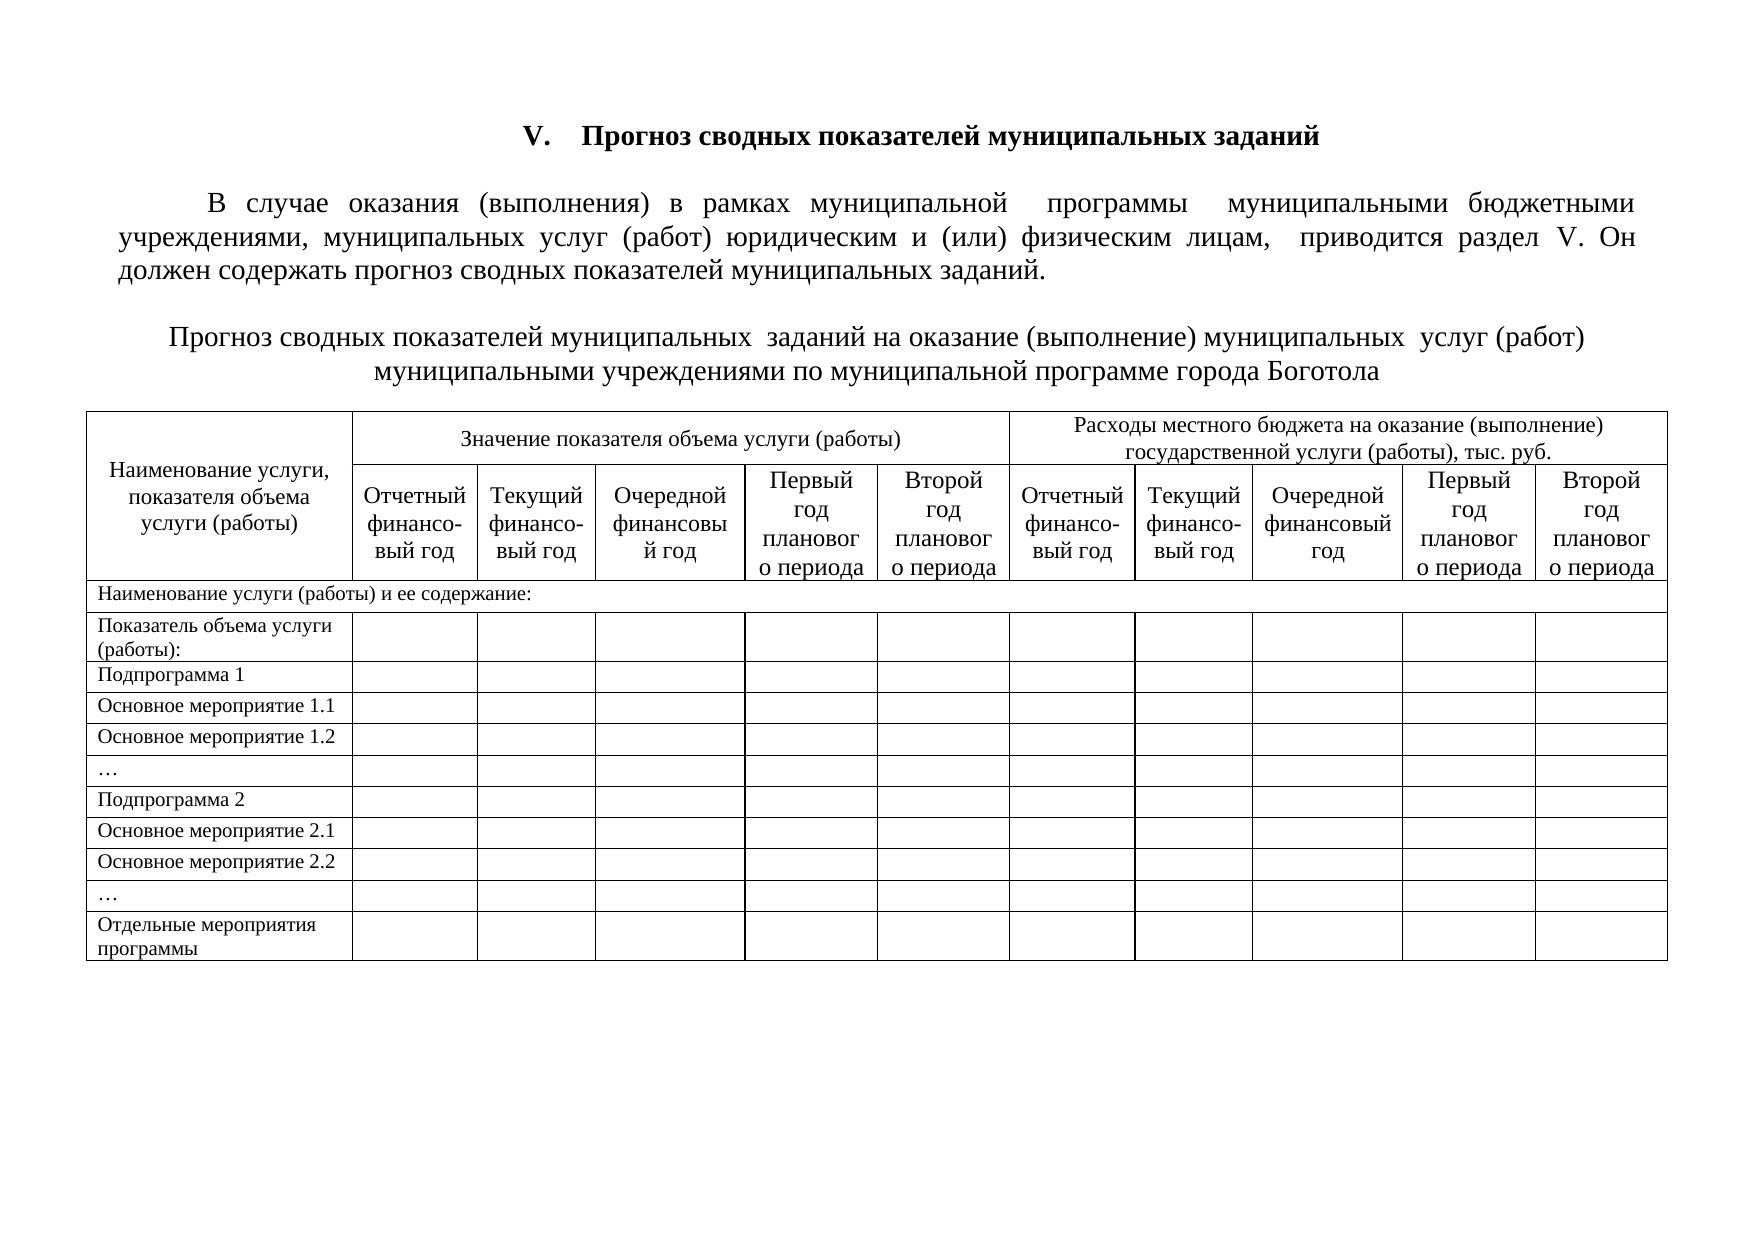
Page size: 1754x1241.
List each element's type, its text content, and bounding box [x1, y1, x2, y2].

table_cell Показатель объема услуги (работы): [87, 613, 352, 661]
table_cell [478, 756, 595, 786]
table_cell [1253, 818, 1402, 848]
table_cell [746, 818, 877, 848]
table_cell [353, 912, 477, 960]
table_cell [596, 662, 744, 692]
table_cell [1010, 849, 1134, 879]
table_cell [1136, 849, 1252, 879]
table_cell [1136, 693, 1252, 723]
text Прогноз сводных показателей муниципальных заданий на оказание (выполнение) муниципальных услуг (работ) муниципальными учреждениями по муниципальной программе города Боготола [118, 319, 1636, 386]
list В случае оказания (выполнения) в рамках муниципальной программы муниципальными бюджетными учреждениями, муниципальных услуг (работ) юридическим и (или) физическим лицам, приводится раздел V. Он должен содержать прогноз сводных показателей муниципальных заданий. [118, 185, 1636, 286]
table_cell [1536, 849, 1667, 879]
table_cell [478, 849, 595, 879]
table_cell [1536, 787, 1667, 817]
table_header Значение показателя объема услуги (работы) [353, 412, 1009, 464]
table_cell [1403, 724, 1535, 754]
table_cell [478, 693, 595, 723]
table_cell [353, 818, 477, 848]
table_cell [1136, 756, 1252, 786]
table_cell [878, 613, 1009, 661]
table_cell [1536, 756, 1667, 786]
table_cell [353, 849, 477, 879]
table_cell [878, 756, 1009, 786]
table_cell Основное мероприятие 2.2 [87, 849, 352, 879]
table_cell [878, 849, 1009, 879]
table_header Расходы местного бюджета на оказание (выполнение) государственной услуги (работы), тыс. руб. [1010, 412, 1667, 464]
table_cell [353, 693, 477, 723]
table_cell [1253, 613, 1402, 661]
table_cell [1403, 912, 1535, 960]
table_cell [596, 693, 744, 723]
table_cell Подпрограмма 2 [87, 787, 352, 817]
table_cell [596, 818, 744, 848]
table_cell [1253, 693, 1402, 723]
table_cell [478, 818, 595, 848]
table_cell [596, 613, 744, 661]
table_cell Текущий финансо-вый год [1136, 465, 1252, 580]
table_cell [596, 787, 744, 817]
table_cell … [87, 756, 352, 786]
table_cell [478, 881, 595, 911]
table_cell [1403, 849, 1535, 879]
table_cell [1010, 818, 1134, 848]
table_cell [1010, 756, 1134, 786]
table_cell Наименование услуги (работы) и ее содержание: [87, 581, 1667, 612]
table_cell [596, 881, 744, 911]
table_cell [1403, 693, 1535, 723]
table_cell [478, 724, 595, 754]
table_cell [1253, 662, 1402, 692]
table_cell [746, 787, 877, 817]
table_cell [1136, 662, 1252, 692]
table_cell [746, 693, 877, 723]
table_cell [878, 881, 1009, 911]
table_cell [478, 662, 595, 692]
table_cell [478, 787, 595, 817]
table_cell [878, 724, 1009, 754]
table_cell Очередной финансовый год [1253, 465, 1402, 580]
table_cell [1536, 662, 1667, 692]
table_cell Очередной финансовый год [596, 465, 744, 580]
table_cell [746, 849, 877, 879]
table_cell [1536, 912, 1667, 960]
table_cell [596, 849, 744, 879]
table_cell [1403, 787, 1535, 817]
table_cell [1136, 912, 1252, 960]
table_cell Первый год планового периода [746, 465, 877, 580]
table_cell Отчетный финансо-вый год [353, 465, 477, 580]
table_cell [746, 724, 877, 754]
table_cell [353, 787, 477, 817]
table_cell [1136, 787, 1252, 817]
table_cell [596, 912, 744, 960]
table_cell [878, 818, 1009, 848]
table_cell [878, 662, 1009, 692]
table_cell Отдельные мероприятия программы [87, 912, 352, 960]
table_cell [1010, 881, 1134, 911]
table_cell [1253, 912, 1402, 960]
table_cell [1253, 849, 1402, 879]
table_cell Основное мероприятие 1.1 [87, 693, 352, 723]
table_cell [878, 912, 1009, 960]
table_cell Подпрограмма 1 [87, 662, 352, 692]
table_cell [1403, 613, 1535, 661]
table_cell [746, 912, 877, 960]
table_cell [878, 693, 1009, 723]
table_cell [746, 881, 877, 911]
table_cell Первый год планового периода [1403, 465, 1535, 580]
table_cell [1403, 662, 1535, 692]
table_cell [1253, 756, 1402, 786]
table_cell [1536, 818, 1667, 848]
table_cell [746, 756, 877, 786]
table_cell [746, 613, 877, 661]
table_cell [1010, 787, 1134, 817]
table_header Наименование услуги, показателя объема услуги (работы) [87, 412, 352, 580]
table_cell [1536, 693, 1667, 723]
table_cell [1010, 662, 1134, 692]
table_cell [1010, 693, 1134, 723]
table_cell [1010, 613, 1134, 661]
table_cell Текущий финансо-вый год [478, 465, 595, 580]
table_cell … [87, 881, 352, 911]
table_cell Второй год планового периода [1536, 465, 1667, 580]
table_cell [1010, 912, 1134, 960]
table_cell [353, 881, 477, 911]
list Прогноз сводных показателей муниципальных заданий [118, 118, 1636, 152]
table_cell [596, 724, 744, 754]
table_cell Основное мероприятие 1.2 [87, 724, 352, 754]
table_cell [1536, 881, 1667, 911]
table_cell [1136, 818, 1252, 848]
table_cell [353, 662, 477, 692]
table_cell [478, 613, 595, 661]
table_cell [353, 756, 477, 786]
table_cell [1403, 881, 1535, 911]
table_cell Основное мероприятие 2.1 [87, 818, 352, 848]
table_cell [353, 613, 477, 661]
table_cell [1253, 724, 1402, 754]
table_cell [1403, 756, 1535, 786]
table_cell [596, 756, 744, 786]
table_cell [746, 662, 877, 692]
table_cell Второй год планового периода [878, 465, 1009, 580]
table_cell [1136, 613, 1252, 661]
table_cell [353, 724, 477, 754]
table_cell [1253, 881, 1402, 911]
table_cell [1136, 724, 1252, 754]
table_cell [1010, 724, 1134, 754]
table_cell Отчетный финансо-вый год [1010, 465, 1134, 580]
table_cell [478, 912, 595, 960]
table_cell [1253, 787, 1402, 817]
table_cell [878, 787, 1009, 817]
table_cell [1136, 881, 1252, 911]
table_cell [1536, 724, 1667, 754]
table_cell [1403, 818, 1535, 848]
table_cell [1536, 613, 1667, 661]
